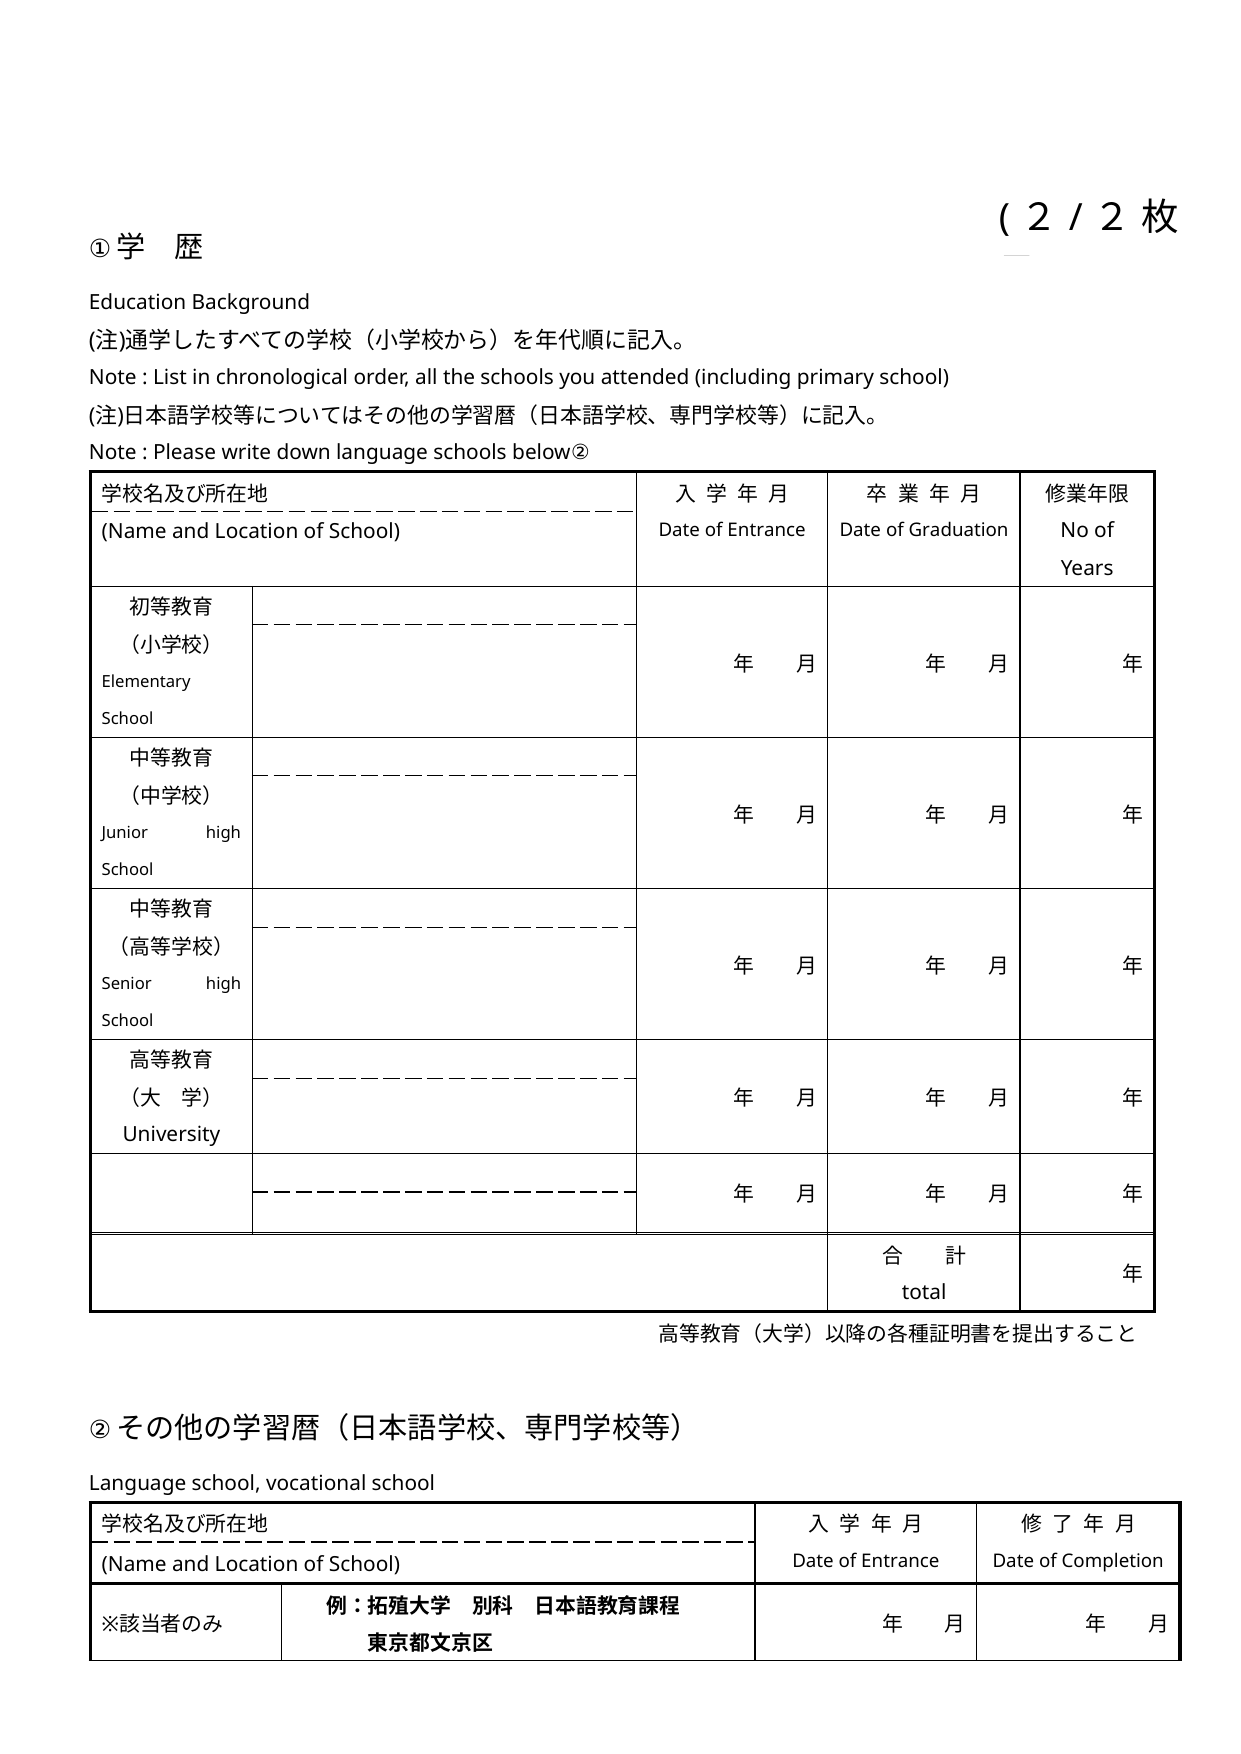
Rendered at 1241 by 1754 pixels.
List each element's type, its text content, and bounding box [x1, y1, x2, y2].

table_cell (Name and Location of School) [92, 1541, 754, 1582]
table_cell 年 [1021, 889, 1153, 1039]
table_header 学校名及び所在地 [92, 1504, 754, 1541]
table_cell 年 月 [637, 587, 827, 737]
table_cell 年 [1021, 1154, 1153, 1232]
table_cell [92, 1235, 827, 1310]
table_cell 年 月 [828, 889, 1019, 1039]
table_cell 合 計 total [828, 1235, 1019, 1310]
table_cell 高等教育 （大 学） University [92, 1040, 252, 1152]
table_cell 中等教育 （高等学校） Senior high School [92, 889, 252, 1039]
table_header 学校名及び所在地 [92, 473, 636, 511]
table_cell [253, 624, 636, 737]
table_cell 年 月 [828, 1154, 1019, 1232]
table_cell 年 [1021, 1235, 1153, 1310]
text (注)日本語学校等についてはその他の学習暦（日本語学校、専門学校等）に記入。 [89, 395, 1181, 433]
table_cell 年 月 [977, 1585, 1178, 1660]
table_cell 年 月 [637, 1154, 827, 1232]
table_cell [253, 775, 636, 888]
table_cell 年 月 [637, 889, 827, 1039]
text (注)通学したすべての学校（小学校から）を年代順に記入。 [89, 320, 1181, 358]
table_cell [253, 927, 636, 1039]
table_cell 年 月 [828, 587, 1019, 737]
table_cell 中等教育 （中学校） Junior high School [92, 738, 252, 888]
table_cell [92, 1154, 252, 1232]
table_cell (Name and Location of School) [92, 511, 636, 586]
text Note : Please write down language schools below② [89, 433, 1181, 470]
table_cell 年 月 [828, 738, 1019, 888]
table_cell [253, 1078, 636, 1152]
table_header 修了年月 Date of Completion [977, 1504, 1178, 1582]
table_cell [253, 587, 636, 624]
table_cell 年 [1021, 738, 1153, 888]
text Note : List in chronological order, all the schools you attended (including primary school) [89, 358, 1181, 395]
table_cell 年 月 [828, 1040, 1019, 1152]
table_cell [253, 1040, 636, 1078]
table_cell 年 [1021, 1040, 1153, 1152]
table_cell [253, 738, 636, 775]
table_cell 年 [1021, 587, 1153, 737]
table_cell 年 月 [756, 1585, 976, 1660]
table_header 修業年限 No of Years [1021, 473, 1153, 586]
table_cell 年 月 [637, 738, 827, 888]
table_cell [253, 889, 636, 927]
table_cell [253, 1154, 636, 1191]
table_cell ※該当者のみ [92, 1585, 281, 1660]
table_cell 例：拓殖大学 別科 日本語教育課程 東京都文京区 [282, 1585, 754, 1660]
table_header 入学年月 Date of Entrance [756, 1504, 976, 1582]
table_header 入学年月 Date of Entrance [637, 473, 827, 586]
text Language school, vocational school [89, 1463, 1181, 1501]
table_cell 年 月 [637, 1040, 827, 1152]
table_header 卒業年月 Date of Graduation [828, 473, 1019, 586]
table_cell [253, 1191, 636, 1232]
table_cell 初等教育 （小学校） Elementary School [92, 587, 252, 737]
text ②その他の学習暦（日本語学校、専門学校等） [89, 1388, 1181, 1463]
text 高等教育（大学）以降の各種証明書を提出すること [89, 1313, 1137, 1351]
text ①学 歴 [89, 208, 1181, 283]
text Education Background [89, 283, 1181, 320]
